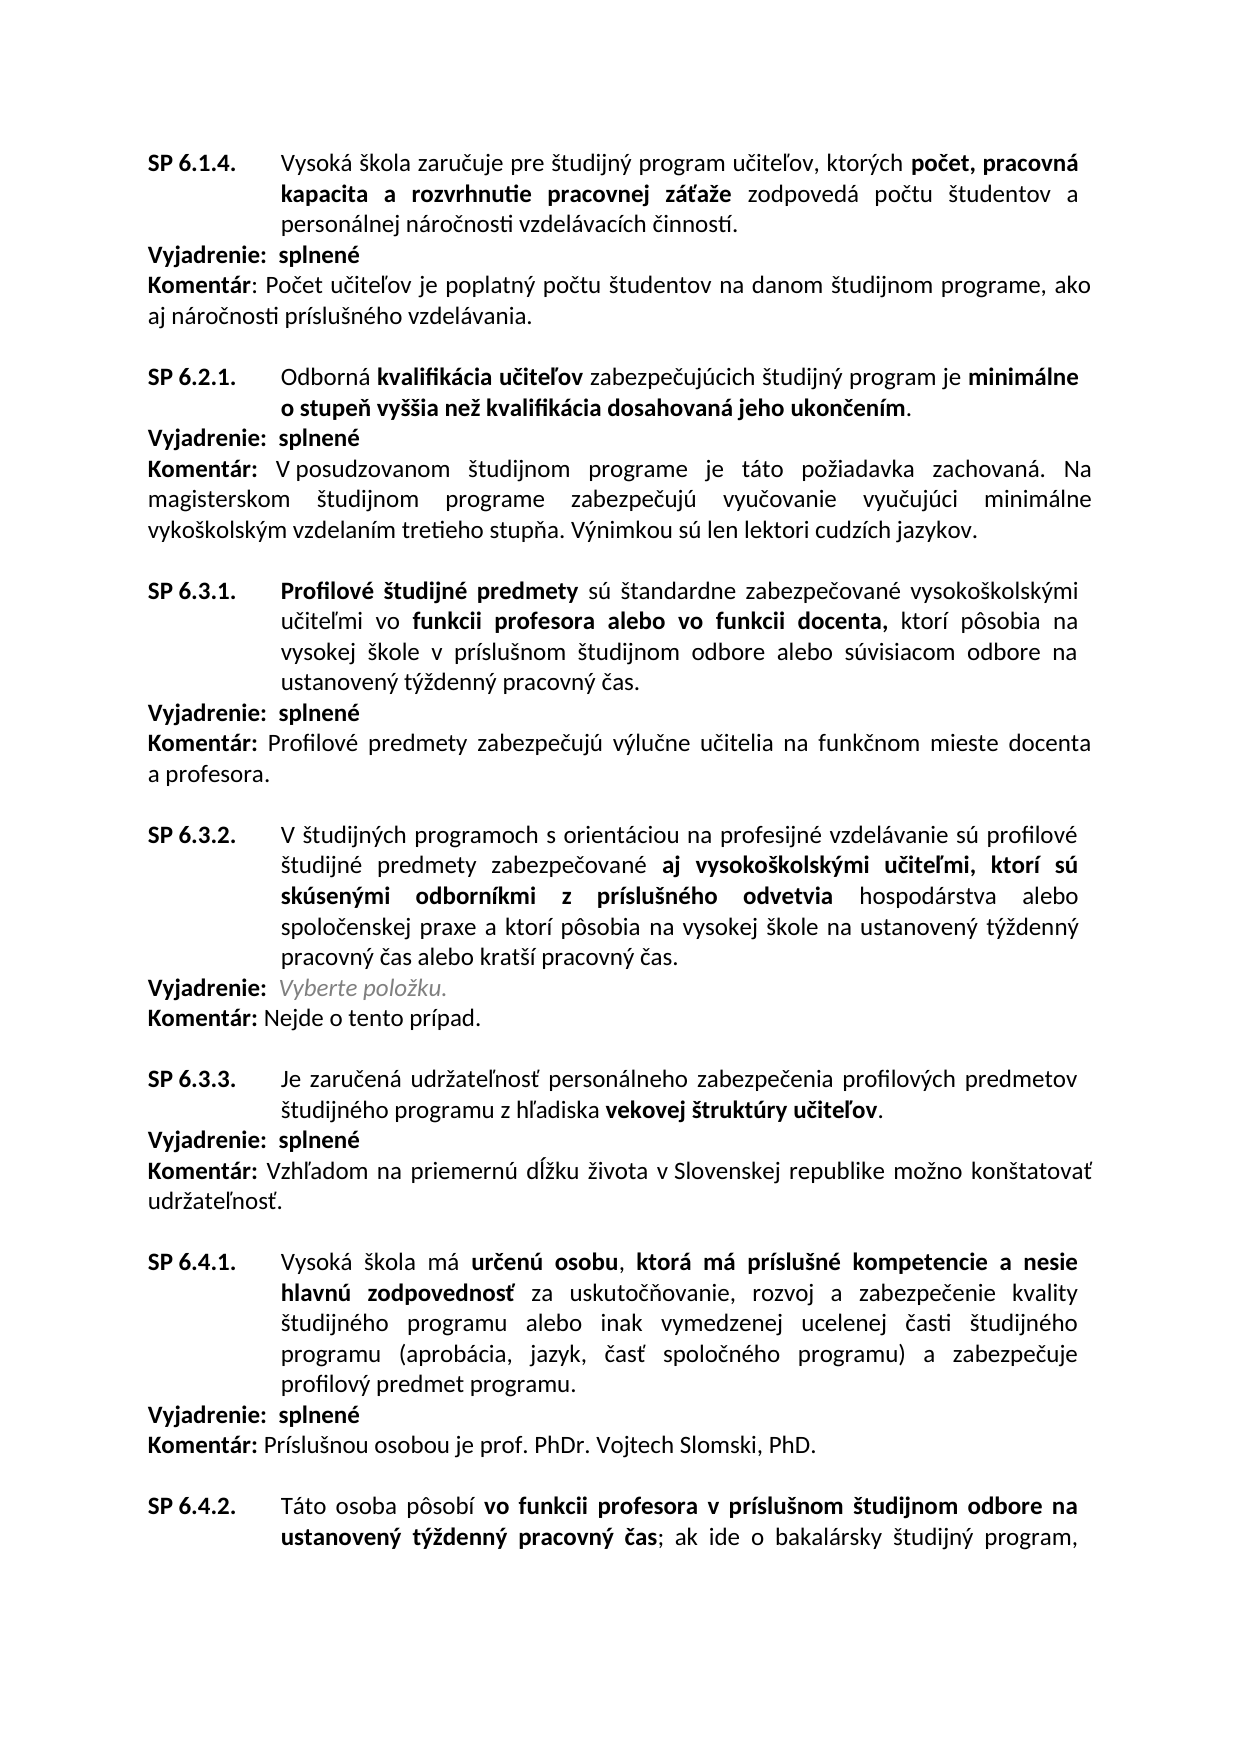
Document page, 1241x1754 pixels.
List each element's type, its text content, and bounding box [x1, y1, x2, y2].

text Vyjadrenie: [148, 239, 1078, 270]
text Vyjadrenie: [148, 1399, 1078, 1429]
text SP 6.1.4. Vysoká škola zaručuje pre študijný program učiteľov, ktorých počet, pracovná kapacita a rozvrhnutie pracovnej záťaže zodpovedá počtu študentov a personálnej náročnosti vzdelávacích činností. [148, 148, 1079, 239]
text Komentár: Profilové predmety zabezpečujú výlučne učitelia na funkčnom mieste docenta a profesora. [148, 727, 1093, 788]
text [148, 1491, 1078, 1552]
text Vyjadrenie: [148, 697, 1078, 727]
text Vyjadrenie: [148, 1124, 1078, 1155]
text Vyjadrenie: [148, 972, 1078, 1002]
text Komentár: Nejde o tento prípad. [148, 1002, 1093, 1033]
text SP 6.3.2. V študijných programoch s orientáciou na profesijné vzdelávanie sú profilové študijné predmety zabezpečované aj vysokoškolskými učiteľmi, ktorí sú skúsenými odborníkmi z príslušného odvetvia hospodárstva alebo spoločenskej praxe a ktorí pôsobia na vysokej škole na ustanovený týždenný pracovný čas alebo kratší pracovný čas. [148, 819, 1079, 972]
text SP 6.4.1. Vysoká škola má určenú osobu, ktorá má príslušné kompetencie a nesie hlavnú zodpovednosť za uskutočňovanie, rozvoj a zabezpečenie kvality študijného programu alebo inak vymedzenej ucelenej časti študijného programu (aprobácia, jazyk, časť spoločného programu) a zabezpečuje profilový predmet programu. [148, 1246, 1079, 1399]
text SP 6.3.3. Je zaručená udržateľnosť personálneho zabezpečenia profilových predmetov študijného programu z hľadiska vekovej štruktúry učiteľov. [148, 1063, 1078, 1124]
text SP 6.2.1. Odborná kvalifikácia učiteľov zabezpečujúcich študijný program je minimálne o stupeň vyššia než kvalifikácia dosahovaná jeho ukončením. [148, 361, 1079, 422]
text SP 6.3.1. Profilové študijné predmety sú štandardne zabezpečované vysokoškolskými učiteľmi vo funkcii profesora alebo vo funkcii docenta, ktorí pôsobia na vysokej škole v príslušnom študijnom odbore alebo súvisiacom odbore na ustanovený týždenný pracovný čas. [148, 575, 1079, 697]
text Komentár: Vzhľadom na priemernú dĺžku života v Slovenskej republike možno konštatovať udržateľnosť. [148, 1155, 1093, 1216]
text Vyjadrenie: [148, 422, 1078, 453]
text Komentár: V posudzovanom študijnom programe je táto požiadavka zachovaná. Na magisterskom študijnom programe zabezpečujú vyučovanie vyučujúci minimálne vykoškolským vzdelaním tretieho stupňa. Výnimkou sú len lektori cudzích jazykov. [148, 453, 1093, 544]
text Komentár: Príslušnou osobou je prof. PhDr. Vojtech Slomski, PhD. [148, 1429, 1093, 1460]
text Komentár: Počet učiteľov je poplatný počtu študentov na danom študijnom programe, ako aj náročnosti príslušného vzdelávania. [148, 270, 1093, 331]
